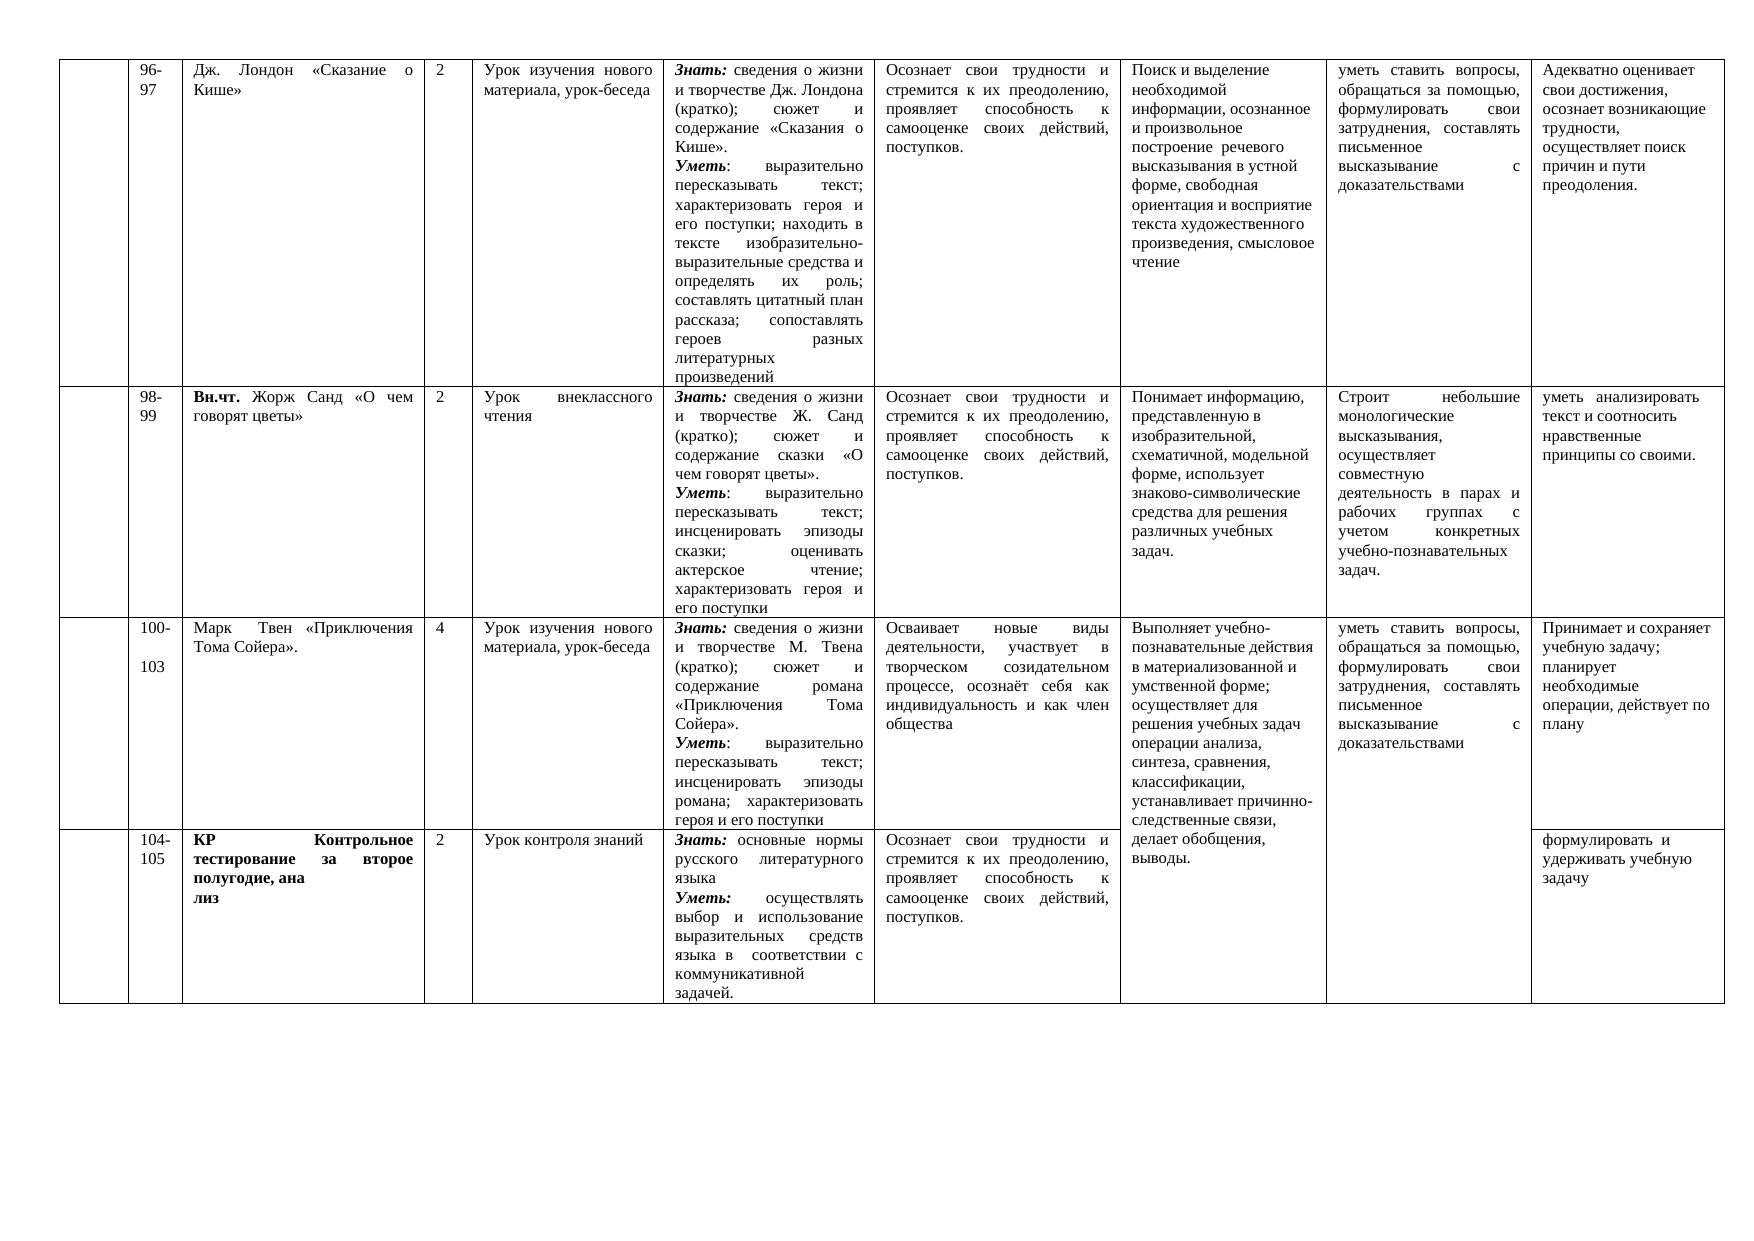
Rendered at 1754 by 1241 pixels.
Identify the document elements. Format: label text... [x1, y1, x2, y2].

table_cell Знать: сведения о жизни и творчестве Дж. Лондона (кратко); сюжет и содержание «Сказания о Кише». Уметь: выразительно пересказывать текст; характеризовать героя и его поступки; находить в тексте изобразительно-выразительные средства и определять их роль; составлять цитатный план рассказа; сопоставлять героев разных литературных произведений [664, 60, 874, 386]
table_cell уметь анализировать текст и соотносить нравственные принципы со своими. [1532, 387, 1724, 617]
table_cell 4 [425, 618, 472, 829]
table_cell формулировать и удерживать учебную задачу [1532, 830, 1724, 1002]
table_cell КР Контрольное тестирование за второе полугодие, ана лиз [183, 830, 424, 1002]
table_cell Осваивает новые виды деятельности, участвует в творческом созидательном процессе, осознаёт себя как индивидуальность и как член общества [875, 618, 1120, 829]
table_cell 2 [425, 830, 472, 1002]
table_cell Выполняет учебно-познавательные действия в материализованной и умственной форме; осуществляет для решения учебных задач операции анализа, синтеза, сравнения, классификации, устанавливает причинно-следственные связи, делает обобщения, выводы. [1121, 618, 1326, 1002]
table_cell Осознает свои трудности и стремится к их преодолению, проявляет способность к самооценке своих действий, поступков. [875, 60, 1120, 386]
table_cell 98-99 [129, 387, 182, 617]
table_cell 2 [425, 60, 472, 386]
table_cell [60, 60, 128, 386]
table_cell Поиск и выделение необходимой информации, осознанное и произвольное построение речевого высказывания в устной форме, свободная ориентация и восприятие текста художественного произведения, смысловое чтение [1121, 60, 1326, 386]
table_cell Знать: основные нормы русского литературного языка Уметь: осуществлять выбор и использование выразительных средств языка в соответствии с коммуникативной задачей. [664, 830, 874, 1002]
table_cell Урок изучения нового материала, урок-беседа [473, 60, 663, 386]
table_cell [60, 830, 128, 1002]
table_cell Осознает свои трудности и стремится к их преодолению, проявляет способность к самооценке своих действий, поступков. [875, 830, 1120, 1002]
table_cell 104- 105 [129, 830, 182, 1002]
table_cell Марк Твен «Приключения Тома Сойера». [183, 618, 424, 829]
table_cell уметь ставить вопросы, обращаться за помощью, формулировать свои затруднения, составлять письменное высказывание с доказательствами [1327, 618, 1531, 1002]
table_cell Знать: сведения о жизни и творчестве Ж. Санд (кратко); сюжет и содержание сказки «О чем говорят цветы». Уметь: выразительно пересказывать текст; инсценировать эпизоды сказки; оценивать актерское чтение; характеризовать героя и его поступки [664, 387, 874, 617]
table_cell Осознает свои трудности и стремится к их преодолению, проявляет способность к самооценке своих действий, поступков. [875, 387, 1120, 617]
table_cell Принимает и сохраняет учебную задачу; планирует необходимые операции, действует по плану [1532, 618, 1724, 829]
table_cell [1532, 60, 1724, 386]
table_cell Вн.чт. Жорж Санд «О чем говорят цветы» [183, 387, 424, 617]
table_cell [60, 387, 128, 617]
table_cell Строит небольшие монологические высказывания, осуществляет совместную деятельность в парах и рабочих группах с учетом конкретных учебно-познавательных задач. [1327, 387, 1531, 617]
table_cell [60, 618, 128, 829]
table_cell Знать: сведения о жизни и творчестве М. Твена (кратко); сюжет и содержание романа «Приключения Тома Сойера». Уметь: выразительно пересказывать текст; инсценировать эпизоды романа; характеризовать героя и его поступки [664, 618, 874, 829]
table_cell Урок контроля знаний [473, 830, 663, 1002]
table_cell 96-97 [129, 60, 182, 386]
table_cell Урок изучения нового материала, урок-беседа [473, 618, 663, 829]
table_cell Урок внеклассного чтения [473, 387, 663, 617]
table_cell 2 [425, 387, 472, 617]
table_cell Понимает информацию, представленную в изобразительной, схематичной, модельной форме, использует знаково-символические средства для решения различных учебных задач. [1121, 387, 1326, 617]
table_cell Дж. Лондон «Сказание о Кише» [183, 60, 424, 386]
table_cell 100- 103 [129, 618, 182, 829]
table_cell уметь ставить вопросы, обращаться за помощью, формулировать свои затруднения, составлять письменное высказывание с доказательствами [1327, 60, 1531, 386]
